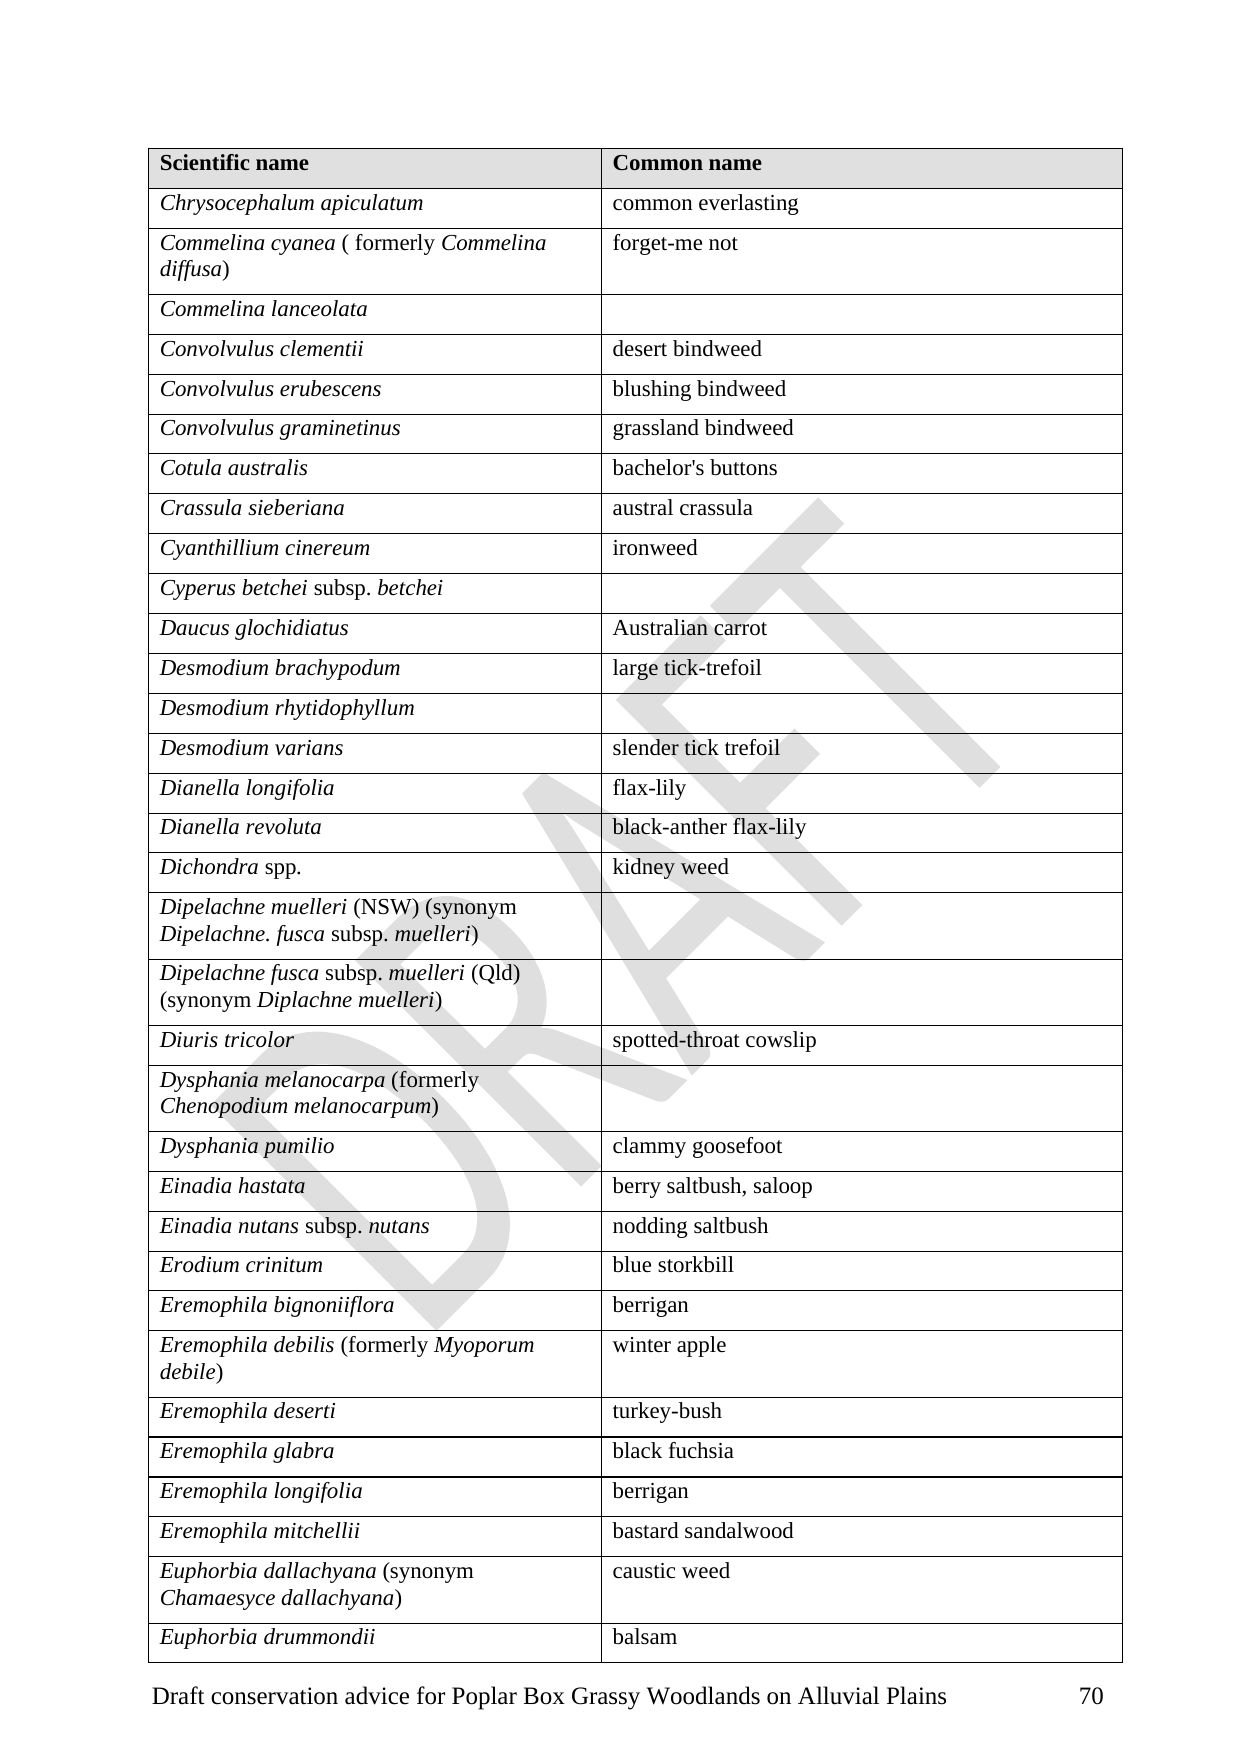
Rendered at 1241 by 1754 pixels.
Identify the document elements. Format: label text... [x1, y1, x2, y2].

table_cell nodding saltbush [602, 1212, 1122, 1251]
table_cell Dianella longifolia [149, 774, 601, 812]
table_cell Convolvulus clementii [149, 335, 601, 373]
table_cell Dipelachne muelleri (NSW) (synonym Dipelachne. fusca subsp. muelleri) [149, 893, 601, 958]
table_cell [602, 1066, 1122, 1131]
table_cell [602, 893, 1122, 958]
table_cell Euphorbia dallachyana (synonym Chamaesyce dallachyana) [149, 1557, 601, 1622]
table_cell Cyperus betchei subsp. betchei [149, 574, 601, 613]
table_cell kidney weed [602, 853, 1122, 892]
table_cell Euphorbia drummondii [149, 1624, 601, 1662]
table_cell winter apple [602, 1331, 1122, 1397]
table_cell Dichondra spp. [149, 853, 601, 892]
table_cell Crassula sieberiana [149, 494, 601, 533]
table_cell Daucus glochidiatus [149, 614, 601, 653]
table_cell forget-me not [602, 229, 1122, 294]
table_cell ironweed [602, 534, 1122, 573]
table_cell Cotula australis [149, 454, 601, 493]
table_cell Einadia hastata [149, 1172, 601, 1211]
table_cell Convolvulus graminetinus [149, 415, 601, 453]
table_cell [602, 574, 1122, 613]
table_cell slender tick trefoil [602, 734, 1122, 772]
table_cell common everlasting [602, 189, 1122, 227]
table_cell Eremophila longifolia [149, 1478, 601, 1516]
table_cell Desmodium rhytidophyllum [149, 694, 601, 733]
table_cell Commelina lanceolata [149, 295, 601, 334]
table_cell Eremophila debilis (formerly Myoporum debile) [149, 1331, 601, 1397]
table_cell Desmodium varians [149, 734, 601, 772]
table_cell Dysphania melanocarpa (formerly Chenopodium melanocarpum) [149, 1066, 601, 1131]
table_cell blushing bindweed [602, 375, 1122, 413]
table_cell Chrysocephalum apiculatum [149, 189, 601, 227]
table_cell flax-lily [602, 774, 1122, 812]
table_cell balsam [602, 1624, 1122, 1662]
table_cell Dipelachne fusca subsp. muelleri (Qld) (synonym Diplachne muelleri) [149, 960, 601, 1025]
table_cell black-anther flax-lily [602, 814, 1122, 852]
table_cell Desmodium brachypodum [149, 654, 601, 693]
table_cell Cyanthillium cinereum [149, 534, 601, 573]
table_cell turkey-bush [602, 1398, 1122, 1436]
table_cell Einadia nutans subsp. nutans [149, 1212, 601, 1251]
table_cell [602, 295, 1122, 334]
table_cell black fuchsia [602, 1438, 1122, 1476]
table_header Scientific name [149, 149, 601, 188]
table_cell austral crassula [602, 494, 1122, 533]
table_cell [602, 960, 1122, 1025]
table_cell large tick-trefoil [602, 654, 1122, 693]
table_cell spotted-throat cowslip [602, 1026, 1122, 1064]
table_cell Eremophila deserti [149, 1398, 601, 1436]
table_cell Eremophila bignoniiflora [149, 1291, 601, 1330]
table_cell Australian carrot [602, 614, 1122, 653]
table_cell Dysphania pumilio [149, 1132, 601, 1171]
table_cell desert bindweed [602, 335, 1122, 373]
table_cell berrigan [602, 1291, 1122, 1330]
table_cell Erodium crinitum [149, 1252, 601, 1290]
table_cell Diuris tricolor [149, 1026, 601, 1064]
table_cell berry saltbush, saloop [602, 1172, 1122, 1211]
table_cell grassland bindweed [602, 415, 1122, 453]
table_cell Eremophila glabra [149, 1438, 601, 1476]
table_cell Convolvulus erubescens [149, 375, 601, 413]
table_cell caustic weed [602, 1557, 1122, 1622]
table_cell clammy goosefoot [602, 1132, 1122, 1171]
table_cell bastard sandalwood [602, 1517, 1122, 1556]
table_header Common name [602, 149, 1122, 188]
table_cell [602, 694, 1122, 733]
table_cell bachelor's buttons [602, 454, 1122, 493]
table_cell blue storkbill [602, 1252, 1122, 1290]
table_cell berrigan [602, 1478, 1122, 1516]
table_cell Dianella revoluta [149, 814, 601, 852]
table_cell Eremophila mitchellii [149, 1517, 601, 1556]
table_cell Commelina cyanea ( formerly Commelina diffusa) [149, 229, 601, 294]
